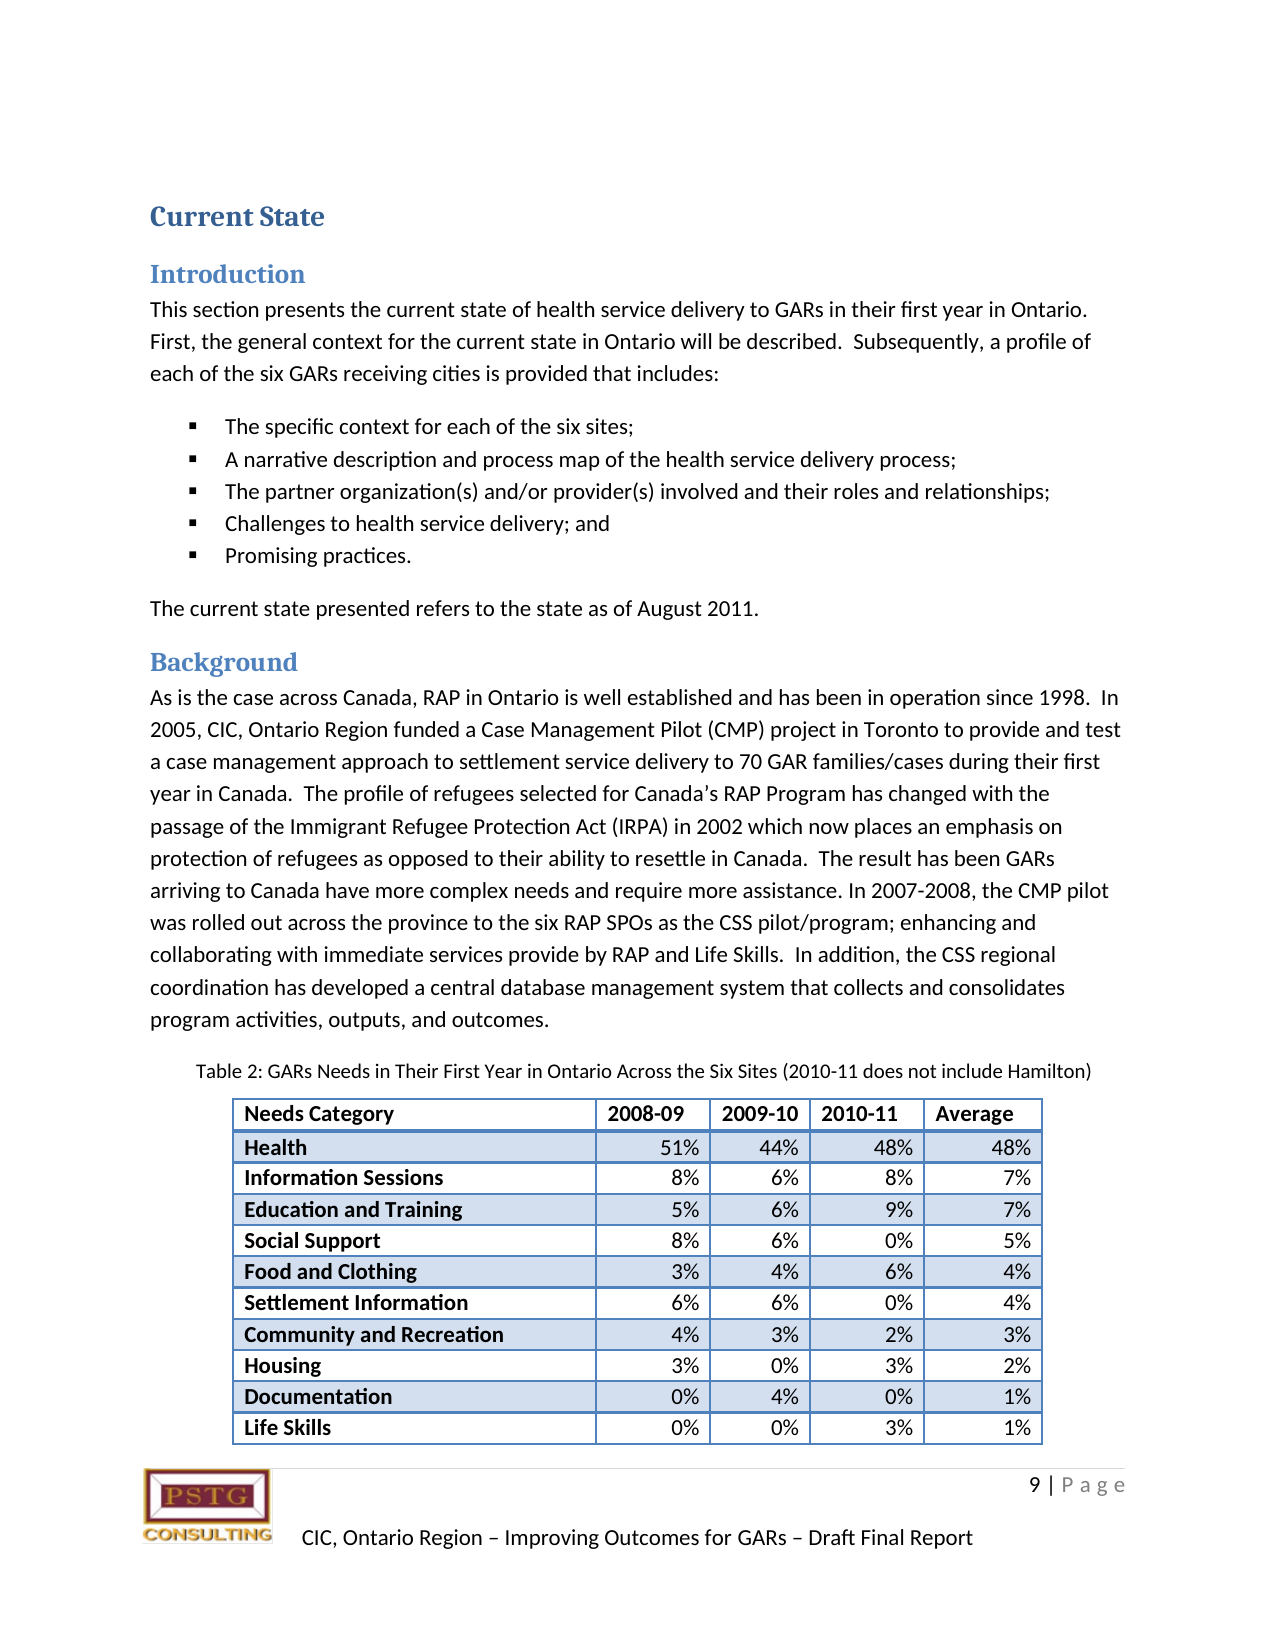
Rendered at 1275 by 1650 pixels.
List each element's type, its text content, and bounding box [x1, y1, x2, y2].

table_cell 9% [811, 1195, 923, 1224]
table_cell Documentation [234, 1382, 595, 1411]
table_cell 44% [711, 1133, 809, 1161]
table_cell 0% [711, 1414, 809, 1443]
table_cell 7% [925, 1164, 1041, 1193]
table_cell 3% [811, 1351, 923, 1380]
table_cell 1% [925, 1414, 1041, 1443]
picture [142, 1468, 274, 1545]
table_cell 6% [711, 1289, 809, 1318]
table_cell 6% [597, 1289, 709, 1318]
table_cell Housing [234, 1351, 595, 1380]
table_cell 4% [711, 1257, 809, 1286]
table_cell 48% [925, 1133, 1041, 1161]
table_cell 8% [811, 1164, 923, 1193]
table_cell 0% [811, 1289, 923, 1318]
table_cell 5% [925, 1226, 1041, 1255]
table_cell 0% [711, 1351, 809, 1380]
table_cell 5% [597, 1195, 709, 1224]
table_cell 3% [811, 1414, 923, 1443]
list Challenges to health service delivery; and [187, 509, 1125, 537]
table_cell Education and Training [234, 1195, 595, 1224]
list The specific context for each of the six sites; [187, 412, 1125, 441]
subtitle Current State [150, 200, 1125, 233]
table_cell 8% [597, 1164, 709, 1193]
text This section presents the current state of health service delivery to GARs in their first year in Ontario. First, the general context for the current state in Ontario will be described. Subsequently, a profile of each of the six GARs receiving cities is provided that includes: [150, 295, 1125, 387]
list A narrative description and process map of the health service delivery process; [187, 445, 1125, 473]
table_cell 7% [925, 1195, 1041, 1224]
table_cell 4% [925, 1289, 1041, 1318]
table_cell 6% [711, 1195, 809, 1224]
table_cell 4% [597, 1320, 709, 1349]
table_cell 3% [925, 1320, 1041, 1349]
table_cell 0% [811, 1226, 923, 1255]
table_cell Food and Clothing [234, 1257, 595, 1286]
table_cell 1% [925, 1382, 1041, 1411]
table_cell 2% [925, 1351, 1041, 1380]
table_cell 4% [925, 1257, 1041, 1286]
table_cell 8% [597, 1226, 709, 1255]
table_cell 3% [711, 1320, 809, 1349]
table_cell Health [234, 1133, 595, 1161]
table_cell 0% [811, 1382, 923, 1411]
table_header Needs Category [234, 1100, 595, 1129]
table_cell 4% [711, 1382, 809, 1411]
table_header 2010-11 [811, 1100, 923, 1129]
list The partner organization(s) and/or provider(s) involved and their roles and relationships; [187, 477, 1125, 505]
list Promising practices. [187, 541, 1125, 569]
table_header 2009-10 [711, 1100, 809, 1129]
subtitle Background [150, 647, 1125, 678]
table_cell 6% [711, 1164, 809, 1193]
table_cell Social Support [234, 1226, 595, 1255]
subtitle Introduction [150, 259, 1125, 291]
table_cell 3% [597, 1257, 709, 1286]
table_cell Life Skills [234, 1414, 595, 1443]
table_cell Information Sessions [234, 1164, 595, 1193]
table_cell 2% [811, 1320, 923, 1349]
text As is the case across Canada, RAP in Ontario is well established and has been in operation since 1998. In 2005, CIC, Ontario Region funded a Case Management Pilot (CMP) project in Toronto to provide and test a case management approach to settlement service delivery to 70 GAR families/cases during their first year in Canada. The profile of refugees selected for Canada’s RAP Program has changed with the passage of the Immigrant Refugee Protection Act (IRPA) in 2002 which now places an emphasis on protection of refugees as opposed to their ability to resettle in Canada. The result has been GARs arriving to Canada have more complex needs and require more assistance. In 2007-2008, the CMP pilot was rolled out across the province to the six RAP SPOs as the CSS pilot/program; enhancing and collaborating with immediate services provide by RAP and Life Skills. In addition, the CSS regional coordination has developed a central database management system that collects and consolidates program activities, outputs, and outcomes. [150, 683, 1125, 1033]
table_header 2008-09 [597, 1100, 709, 1129]
table_cell 48% [811, 1133, 923, 1161]
table_cell 6% [711, 1226, 809, 1255]
table_cell 6% [811, 1257, 923, 1286]
table_cell 3% [597, 1351, 709, 1380]
table_cell 0% [597, 1414, 709, 1443]
table_cell Community and Recreation [234, 1320, 595, 1349]
table_cell Settlement Information [234, 1289, 595, 1318]
text The current state presented refers to the state as of August 2011. [150, 594, 1125, 622]
table_header Average [925, 1100, 1041, 1129]
text Table 2: GARs Needs in Their First Year in Ontario Across the Six Sites (2010-11 does not include Hamilton) [196, 1058, 1125, 1083]
table_cell 51% [597, 1133, 709, 1161]
table_cell 0% [597, 1382, 709, 1411]
